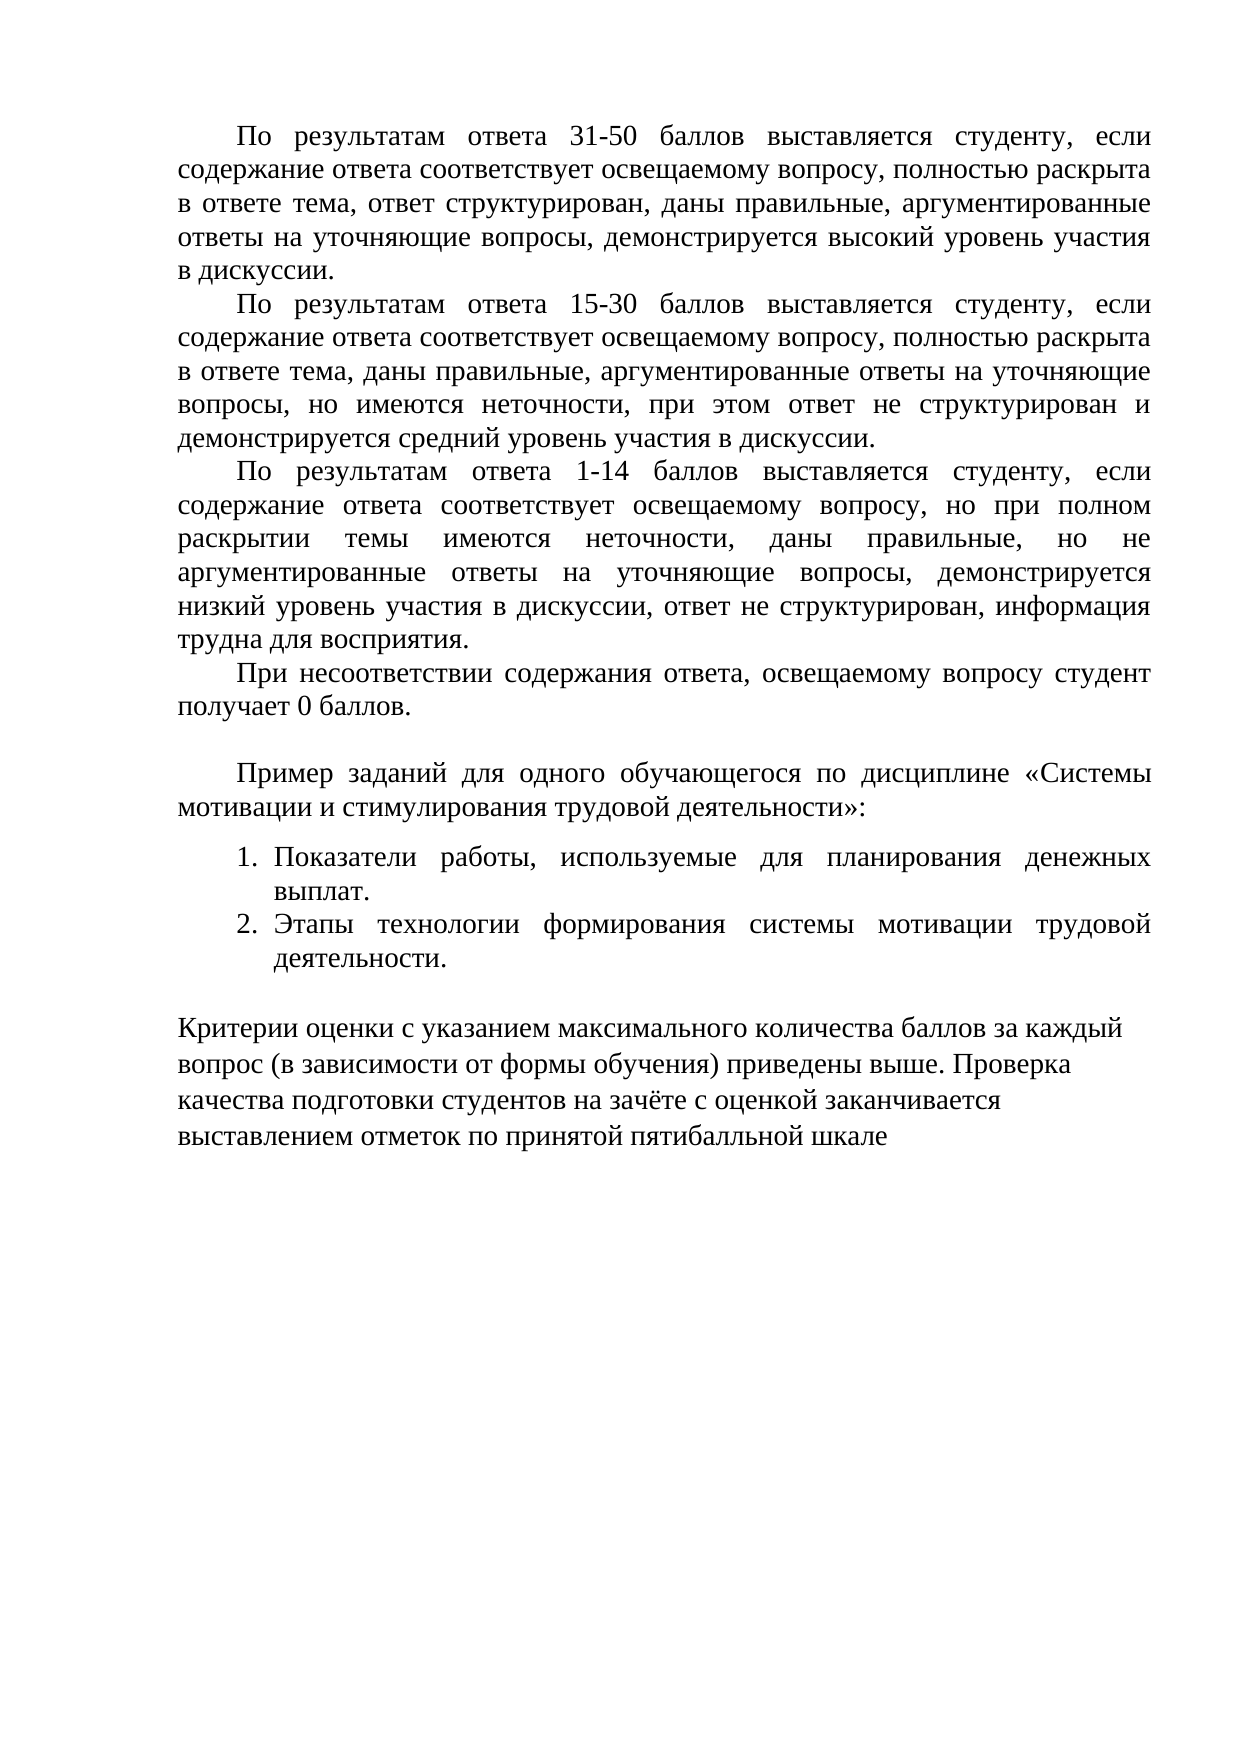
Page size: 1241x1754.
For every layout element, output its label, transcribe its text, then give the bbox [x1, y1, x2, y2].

text По результатам ответа 1-14 баллов выставляется студенту, если содержание ответа соответствует освещаемому вопросу, но при полном раскрытии темы имеются неточности, даны правильные, но не аргументированные ответы на уточняющие вопросы, демонстрируется низкий уровень участия в дискуссии, ответ не структурирован, информация трудна для восприятия. [177, 453, 1152, 655]
text Критерии оценки с указанием максимального количества баллов за каждый вопрос (в зависимости от формы обучения) приведены выше. Проверка качества подготовки студентов на зачёте с оценкой заканчивается выставлением отметок по принятой пятибалльной шкале [177, 1010, 1152, 1152]
text По результатам ответа 15-30 баллов выставляется студенту, если содержание ответа соответствует освещаемому вопросу, полностью раскрыта в ответе тема, даны правильные, аргументированные ответы на уточняющие вопросы, но имеются неточности, при этом ответ не структурирован и демонстрируется средний уровень участия в дискуссии. [177, 286, 1152, 453]
text При несоответствии содержания ответа, освещаемому вопросу студент получает 0 баллов. [177, 655, 1152, 722]
list Этапы технологии формирования системы мотивации трудовой деятельности. [236, 906, 1152, 973]
list Показатели работы, используемые для планирования денежных выплат. [236, 839, 1152, 906]
text Пример заданий для одного обучающегося по дисциплине «Системы мотивации и стимулирования трудовой деятельности»: [177, 755, 1152, 822]
text По результатам ответа 31-50 баллов выставляется студенту, если содержание ответа соответствует освещаемому вопросу, полностью раскрыта в ответе тема, ответ структурирован, даны правильные, аргументированные ответы на уточняющие вопросы, демонстрируется высокий уровень участия в дискуссии. [177, 118, 1152, 286]
